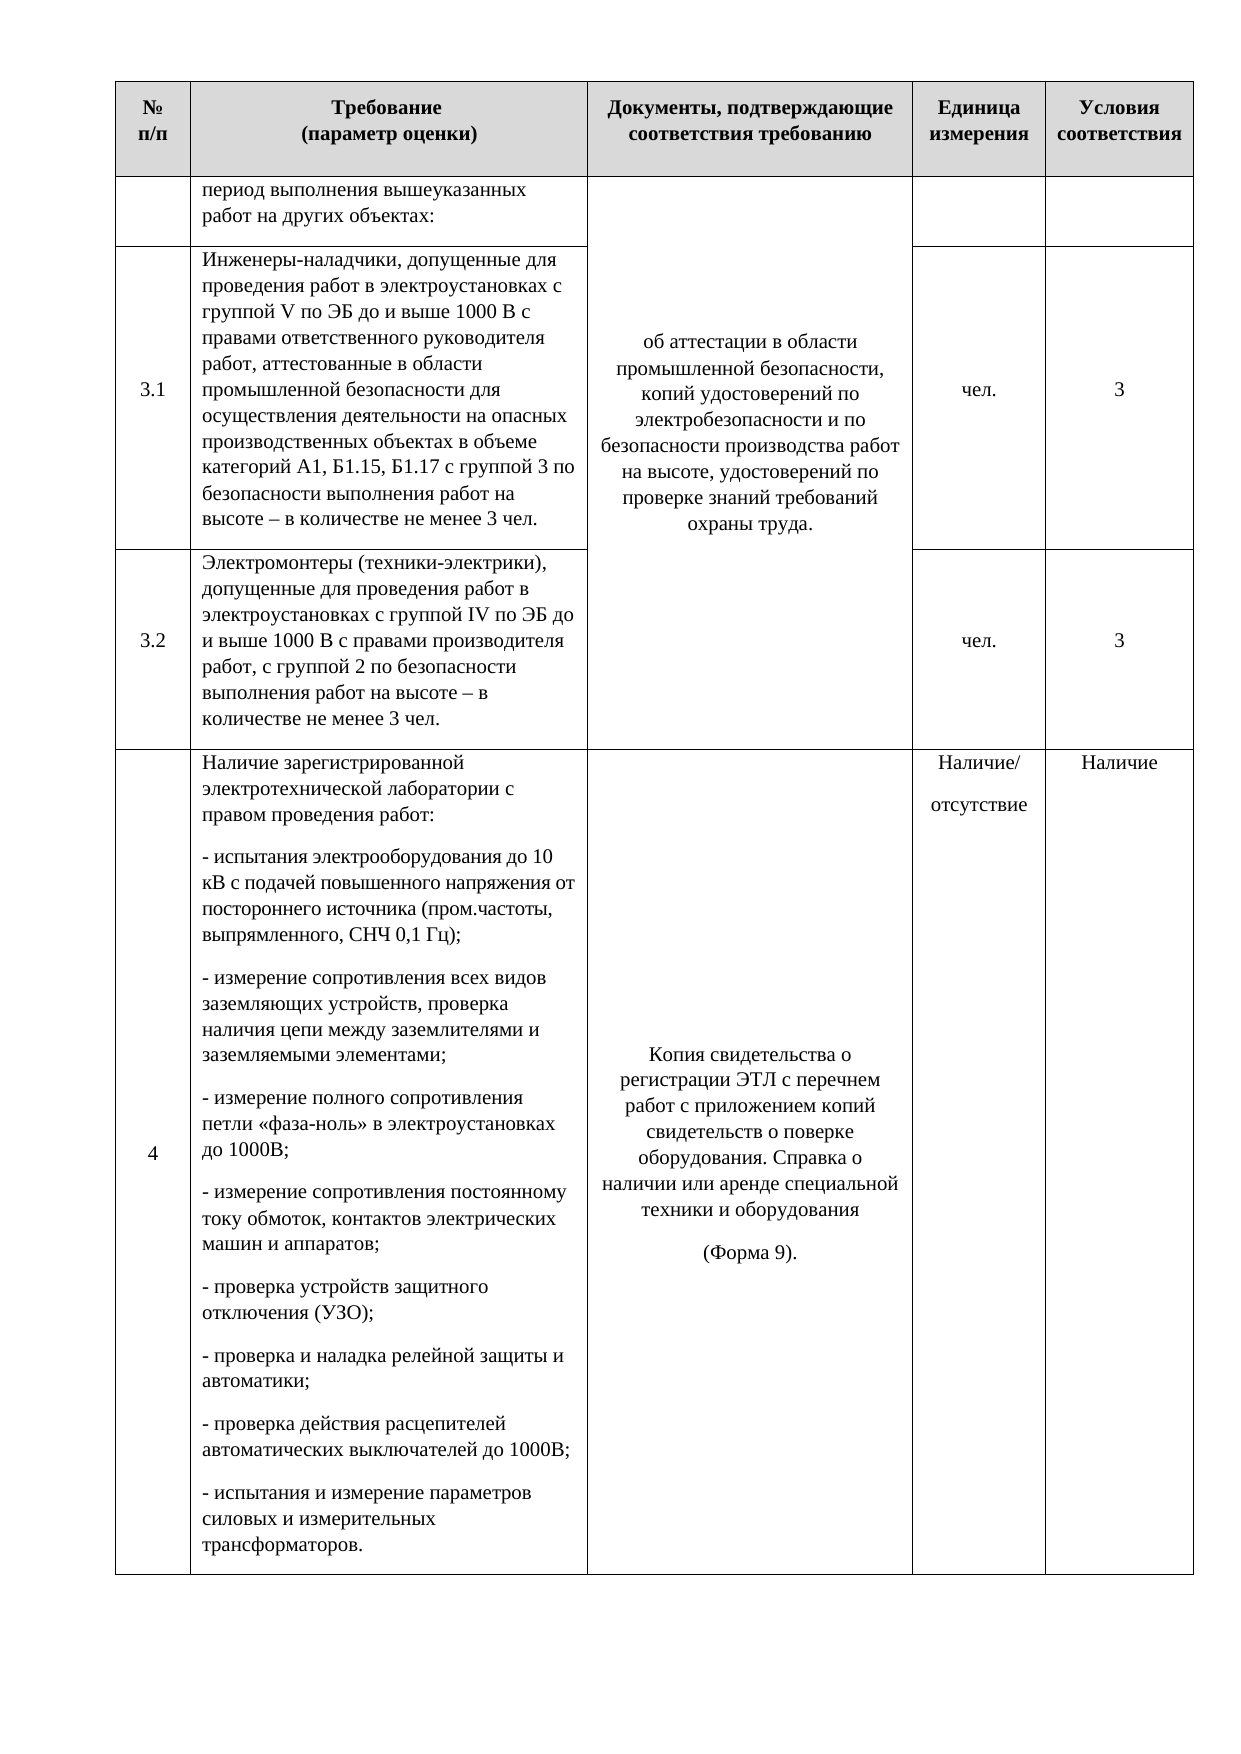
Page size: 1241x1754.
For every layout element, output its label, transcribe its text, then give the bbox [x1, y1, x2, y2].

table_cell Копия свидетельства о регистрации ЭТЛ с перечнем работ с приложением копий свидетельств о поверке оборудования. Справка о наличии или аренде специальной техники и оборудования (Форма 9). [588, 750, 912, 1574]
table_header № п/п [116, 82, 190, 176]
table_cell Наличие зарегистрированной электротехнической лаборатории с правом проведения работ: - испытания электрооборудования до 10 кВ с подачей повышенного напряжения от постороннего источника (пром.частоты, выпрямленного, СНЧ 0,1 Гц); - измерение сопротивления всех видов заземляющих устройств, проверка наличия цепи между заземлителями и заземляемыми элементами; - измерение полного сопротивления петли «фаза-ноль» в электроустановках до 1000В; - измерение сопротивления постоянному току обмоток, контактов электрических машин и аппаратов; - проверка устройств защитного отключения (УЗО); - проверка и наладка релейной защиты и автоматики; - проверка действия расцепителей автоматических выключателей до 1000В; - испытания и измерение параметров силовых и измерительных трансформаторов. [191, 750, 587, 1574]
table_header Документы, подтверждающие соответствия требованию [588, 82, 912, 176]
table_cell Наличие/ отсутствие [913, 750, 1045, 1574]
table_cell [1046, 177, 1193, 246]
table_cell 3.2 [116, 550, 190, 749]
table_header Требование (параметр оценки) [191, 82, 587, 176]
table_cell чел. [913, 550, 1045, 749]
table_cell Инженеры-наладчики, допущенные для проведения работ в электроустановках с группой V по ЭБ до и выше 1000 В с правами ответственного руководителя работ, аттестованные в области промышленной безопасности для осуществления деятельности на опасных производственных объектах в объеме категорий А1, Б1.15, Б1.17 с группой 3 по безопасности выполнения работ на высоте – в количестве не менее 3 чел. [191, 247, 587, 549]
table_header Условия соответствия [1046, 82, 1193, 176]
table_cell 3 [116, 177, 190, 246]
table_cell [588, 177, 912, 749]
table_cell 3 [1046, 550, 1193, 749]
table_cell Наличие [1046, 750, 1193, 1574]
table_cell чел. [913, 247, 1045, 549]
table_cell 3 [1046, 247, 1193, 549]
table_cell 3.1 [116, 247, 190, 549]
table_cell [913, 177, 1045, 246]
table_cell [191, 177, 587, 246]
table_cell 4 [116, 750, 190, 1574]
table_cell Электромонтеры (техники-электрики), допущенные для проведения работ в электроустановках с группой IV по ЭБ до и выше 1000 В с правами производителя работ, с группой 2 по безопасности выполнения работ на высоте – в количестве не менее 3 чел. [191, 550, 587, 749]
table_header Единица измерения [913, 82, 1045, 176]
